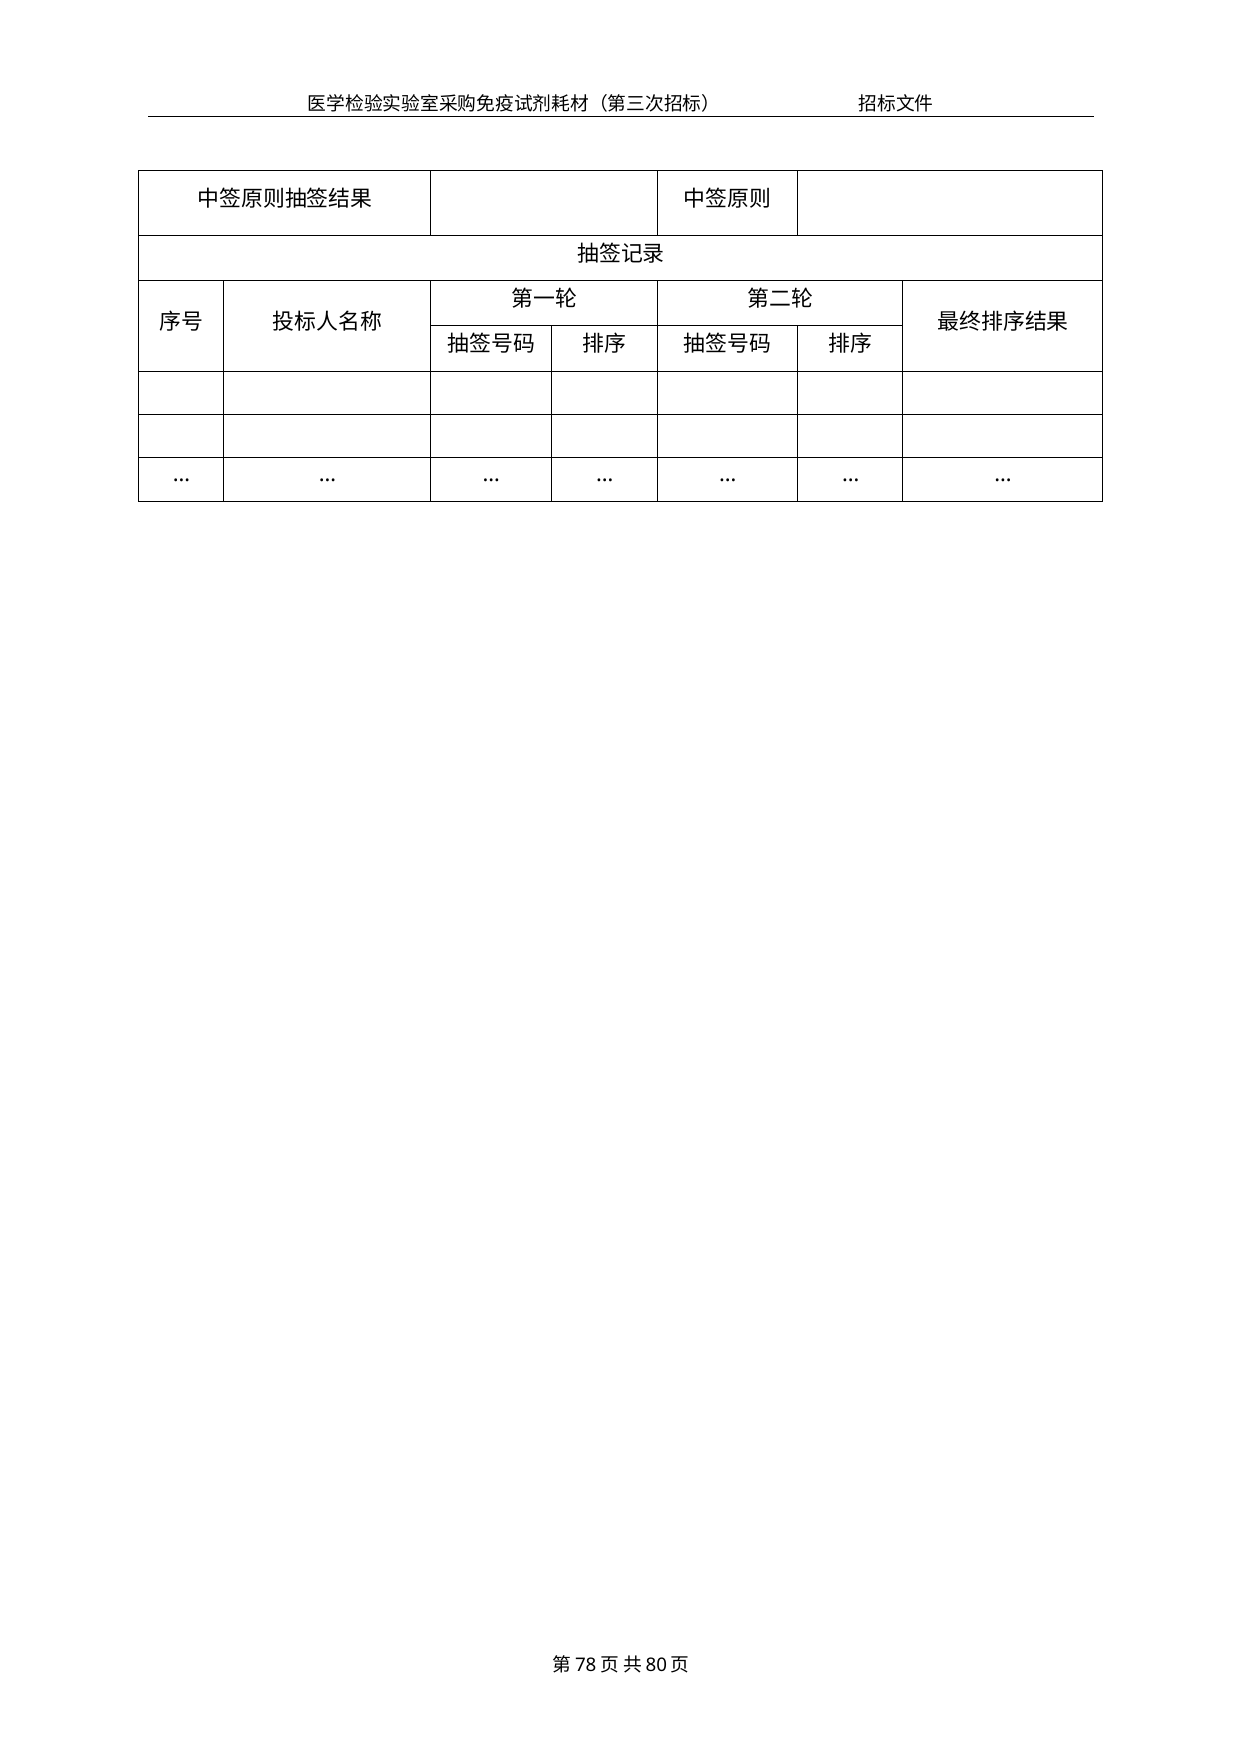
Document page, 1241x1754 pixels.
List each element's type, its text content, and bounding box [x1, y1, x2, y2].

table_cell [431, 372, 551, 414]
table_cell [431, 171, 657, 235]
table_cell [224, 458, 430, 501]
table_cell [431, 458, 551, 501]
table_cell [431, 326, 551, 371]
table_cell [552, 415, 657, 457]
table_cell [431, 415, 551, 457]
table_cell 投标人名称 [224, 281, 430, 371]
table_cell 中签原则抽签结果 [139, 171, 430, 235]
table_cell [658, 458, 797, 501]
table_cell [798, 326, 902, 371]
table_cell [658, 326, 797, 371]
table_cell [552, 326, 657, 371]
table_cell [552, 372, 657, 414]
table_cell 第一轮 [431, 281, 657, 325]
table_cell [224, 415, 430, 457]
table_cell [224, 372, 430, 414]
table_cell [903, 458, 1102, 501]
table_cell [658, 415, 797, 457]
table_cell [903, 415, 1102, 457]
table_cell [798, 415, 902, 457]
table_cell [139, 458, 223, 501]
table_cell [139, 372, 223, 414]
table_cell 中签原则 [658, 171, 797, 235]
table_cell 最终排序结果 [903, 281, 1102, 371]
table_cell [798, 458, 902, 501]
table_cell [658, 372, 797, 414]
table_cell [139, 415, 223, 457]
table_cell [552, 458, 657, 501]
table_cell [798, 171, 1102, 235]
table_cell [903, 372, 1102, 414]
table_cell 第二轮 [658, 281, 902, 325]
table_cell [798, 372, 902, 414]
table_cell 序号 [139, 281, 223, 371]
table_cell 抽签记录 [139, 236, 1102, 280]
